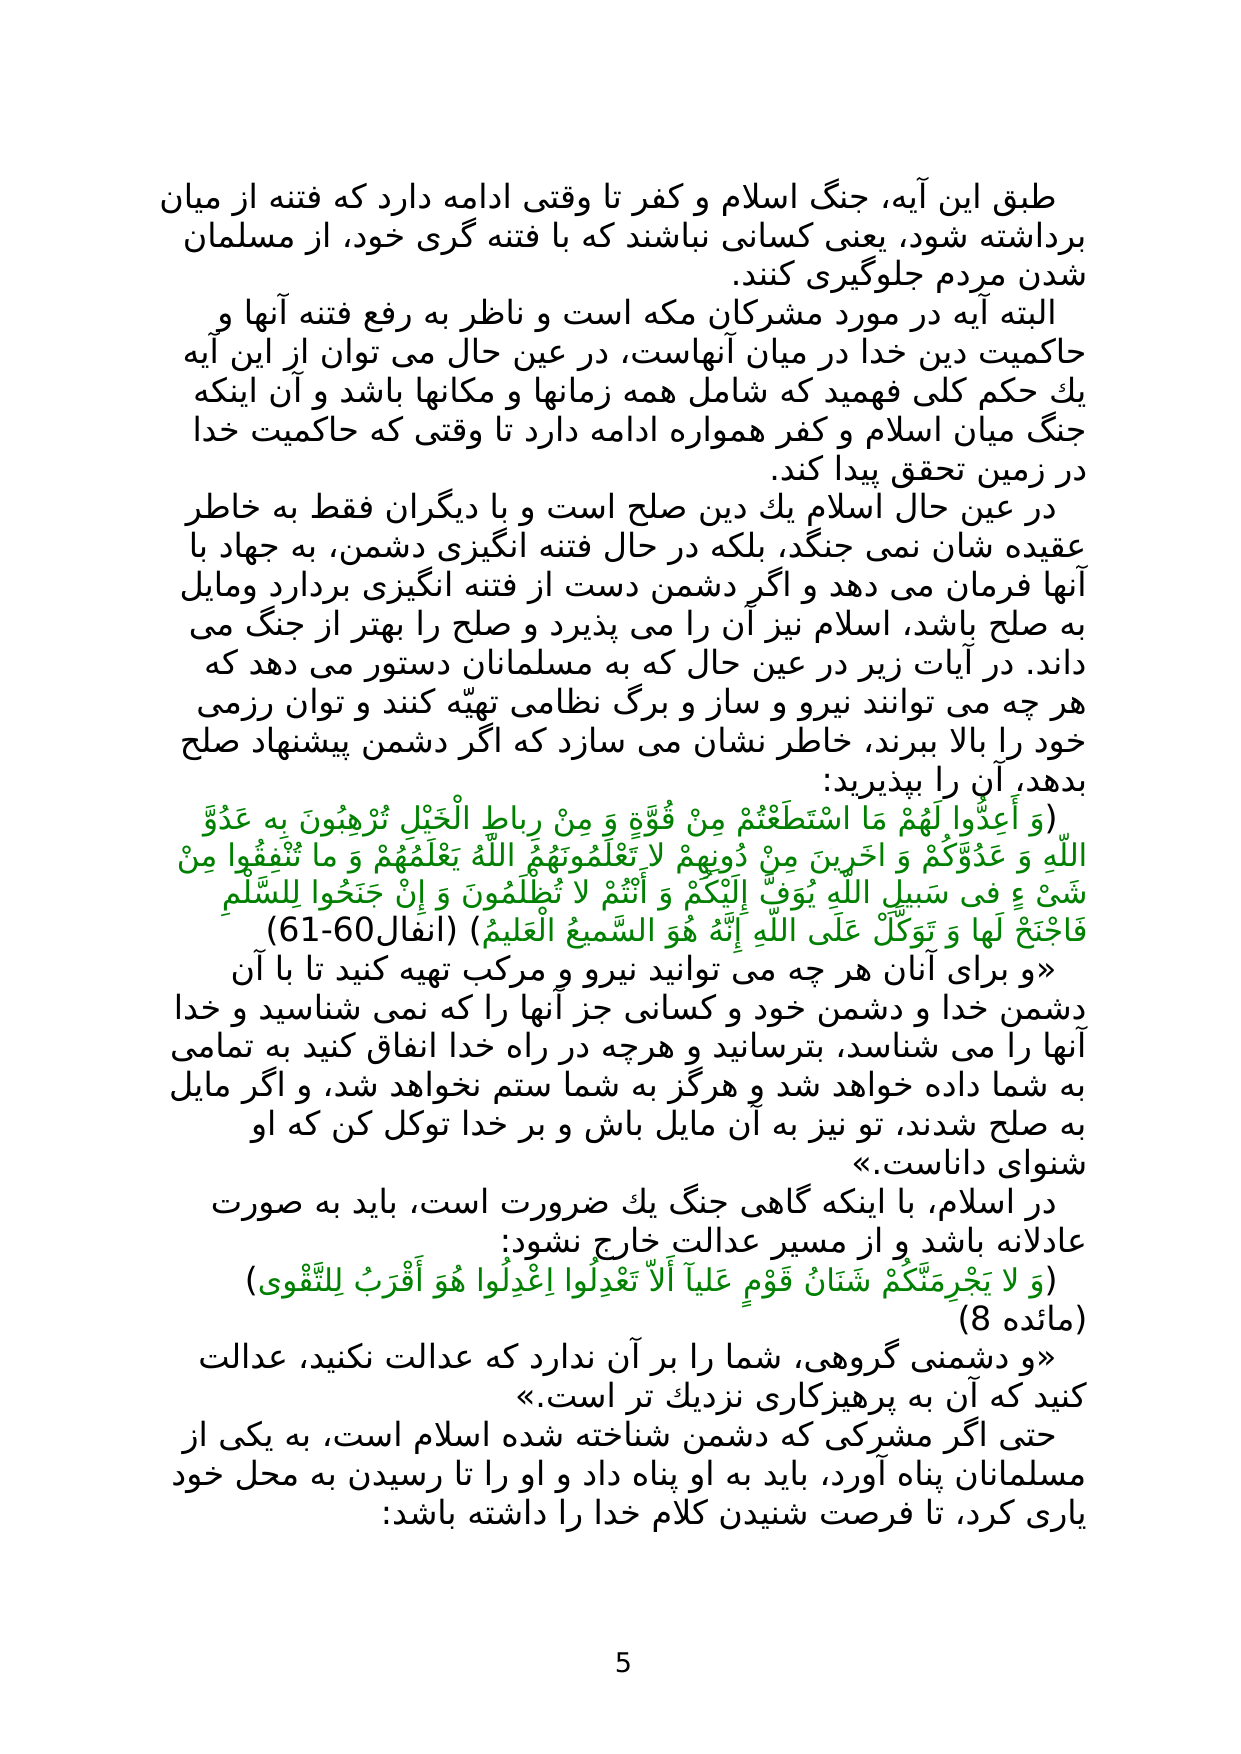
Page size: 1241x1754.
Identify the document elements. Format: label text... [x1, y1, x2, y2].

text (وَ لا يَجْرِمَنَّكُمْ شَنَانُ قَوْمٍ عَلیآ أَلاّ تَعْدِلُوا اِعْدِلُوا هُوَ أَقْرَبُ لِلتَّقْوی) (مائده 8) [159, 1260, 1087, 1338]
text البته آيه در مورد مشركان مكه است و ناظر به رفع فتنه آنها و حاكميت دين خدا در ميان آنهاست، در عين حال می توان از اين آيه يك حكم كلی فهميد كه شامل همه زمانها و مكانها باشد و آن اينكه جنگ ميان اسلام و كفر همواره ادامه دارد تا وقتی كه حاكميت خدا در زمين تحقق پيدا كند. [159, 294, 1087, 488]
text «و دشمنی گروهی، شما را بر آن ندارد كه عدالت نكنيد، عدالت كنيد كه آن به پرهيزكاری نزديك تر است.» [159, 1338, 1087, 1416]
text حتی اگر مشركی كه دشمن شناخته شده اسلام است، به يكی از مسلمانان پناه آورد، بايد به او پناه داد و او را تا رسيدن به محل خود ياری كرد، تا فرصت شنيدن كلام خدا را داشته باشد: [159, 1416, 1087, 1532]
text در عين حال اسلام يك دين صلح است و با ديگران فقط به خاطر عقيده شان نمی جنگد، بلكه در حال فتنه انگيزی دشمن، به جهاد با آنها فرمان می دهد و اگر دشمن دست از فتنه انگيزی بردارد ومايل به صلح باشد، اسلام نيز آن را می پذيرد و صلح را بهتر از جنگ می داند. در آيات زير در عين حال كه به مسلمانان دستور می دهد كه هر چه می توانند نيرو و ساز و برگ نظامی تهيّه كنند و توان رزمی خود را بالا ببرند، خاطر نشان می سازد كه اگر دشمن پيشنهاد صلح بدهد، آن را بپذيريد: [159, 488, 1087, 799]
text در اسلام، با اينكه گاهی جنگ يك ضرورت است، بايد به صورت عادلانه باشد و از مسير عدالت خارج نشود: [159, 1182, 1087, 1260]
text (وَ أَعِدُّوا لَهُمْ مَا اسْتَطَعْتُمْ مِنْ قُوَّةٍ وَ مِنْ رِباطِ الْخَيْلِ تُرْهِبُونَ بِه عَدُوَّ اللّهِ وَ عَدُوَّكُمْ وَ اخَرينَ مِنْ دُونِهِمْ لا تَعْلَمُونَهُمُ اللّهُ يَعْلَمُهُمْ وَ ما تُنْفِقُوا مِنْ شَیْ ءٍ فی سَبيلِ اللّهِ يُوَفَّ إِلَيْكُمْ وَ أَنْتُمْ لا تُظْلَمُونَ وَ إِنْ جَنَحُوا لِلسَّلْمِ فَاجْنَحْ لَها وَ تَوَكَّلْ عَلَی اللّهِ إِنَّهُ هُوَ السَّميعُ الْعَليمُ) (انفال60-61) [159, 799, 1087, 949]
text طبق اين آيه، جنگ اسلام و كفر تا وقتی ادامه دارد كه فتنه از ميان برداشته شود، يعنی كسانی نباشند كه با فتنه گری خود، از مسلمان شدن مردم جلوگيری كنند. [159, 177, 1087, 294]
text «و برای آنان هر چه می توانيد نيرو و مركب تهيه كنيد تا با آن دشمن خدا و دشمن خود و كسانی جز آنها را كه نمی شناسيد و خدا آنها را می شناسد، بترسانيد و هرچه در راه خدا انفاق كنيد به تمامی به شما داده خواهد شد و هرگز به شما ستم نخواهد شد، و اگر مايل به صلح شدند، تو نيز به آن مايل باش و بر خدا توكل كن كه او شنوای داناست.» [159, 949, 1087, 1182]
